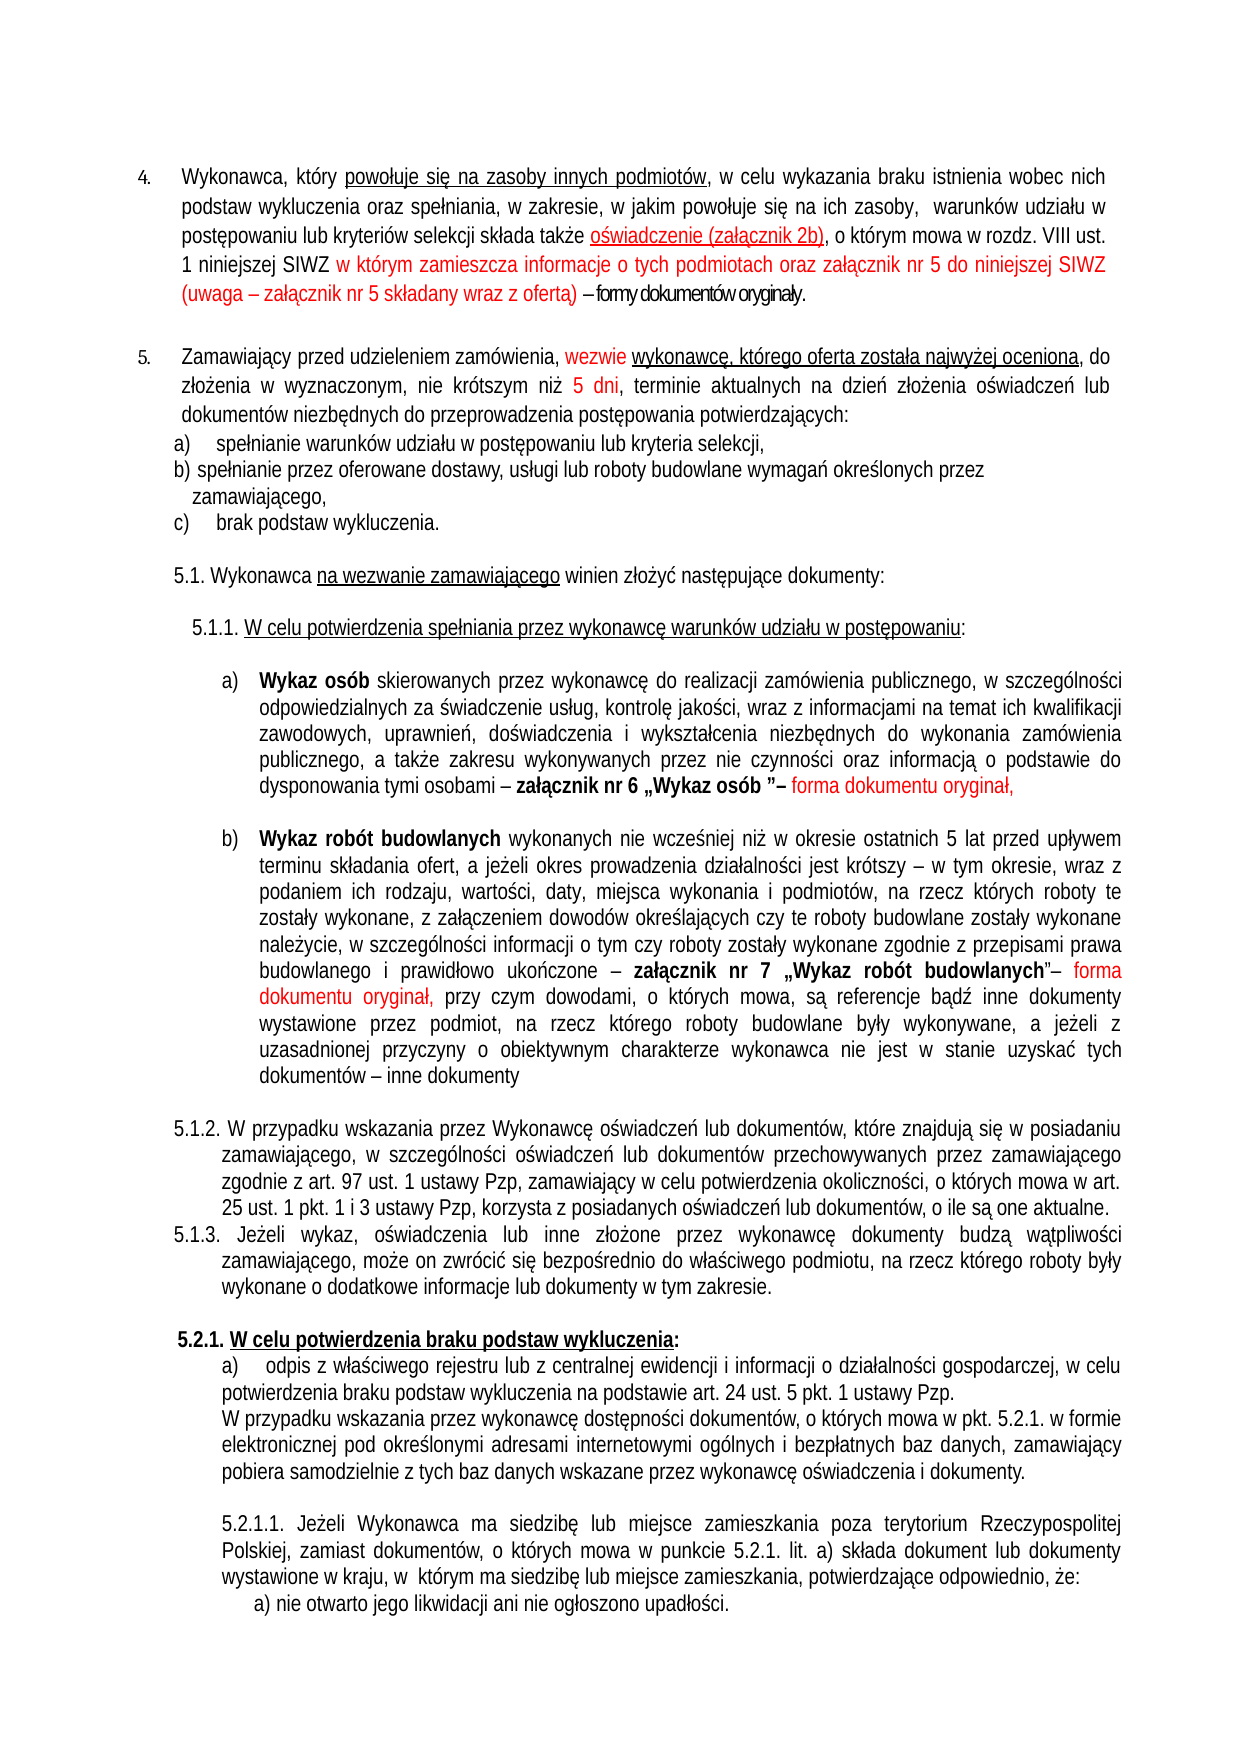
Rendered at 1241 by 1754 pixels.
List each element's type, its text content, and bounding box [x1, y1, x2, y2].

text 5.1.2. W przypadku wskazania przez Wykonawcę oświadczeń lub dokumentów, które znajdują się w posiadaniu zamawiającego, w szczególności oświadczeń lub dokumentów przechowywanych przez zamawiającego zgodnie z art. 97 ust. 1 ustawy Pzp, zamawiający w celu potwierdzenia okoliczności, o których mowa w art. 25 ust. 1 pkt. 1 i 3 ustawy Pzp, korzysta z posiadanych oświadczeń lub dokumentów, o ile są one aktualne. [174, 1115, 1122, 1221]
list Wykaz osób skierowanych przez wykonawcę do realizacji zamówienia publicznego, w szczególności odpowiedzialnych za świadczenie usług, kontrolę jakości, wraz z informacjami na temat ich kwalifikacji zawodowych, uprawnień, doświadczenia i wykształcenia niezbędnych do wykonania zamówienia publicznego, a także zakresu wykonywanych przez nie czynności oraz informacją o podstawie do dysponowania tymi osobami – załącznik nr 6 „Wykaz osób ”– forma dokumentu oryginał, [222, 667, 1122, 799]
text 5.2.1.1. Jeżeli Wykonawca ma siedzibę lub miejsce zamieszkania poza terytorium Rzeczypospolitej Polskiej, zamiast dokumentów, o których mowa w punkcie 5.2.1. lit. a) składa dokument lub dokumenty wystawione w kraju, w którym ma siedzibę lub miejsce zamieszkania, potwierdzające odpowiednio, że: [222, 1510, 1122, 1589]
text W przypadku wskazania przez wykonawcę dostępności dokumentów, o których mowa w pkt. 5.2.1. w formie elektronicznej pod określonymi adresami internetowymi ogólnych i bezpłatnych baz danych, zamawiający pobiera samodzielnie z tych baz danych wskazane przez wykonawcę oświadczenia i dokumenty. [222, 1405, 1122, 1484]
text 5.1. Wykonawca na wezwanie zamawiającego winien złożyć następujące dokumenty: [174, 562, 1122, 588]
list Wykaz robót budowlanych wykonanych nie wcześniej niż w okresie ostatnich 5 lat przed upływem terminu składania ofert, a jeżeli okres prowadzenia działalności jest krótszy – w tym okresie, wraz z podaniem ich rodzaju, wartości, daty, miejsca wykonania i podmiotów, na rzecz których roboty te zostały wykonane, z załączeniem dowodów określających czy te roboty budowlane zostały wykonane należycie, w szczególności informacji o tym czy roboty zostały wykonane zgodnie z przepisami prawa budowlanego i prawidłowo ukończone – załącznik nr 7 „Wykaz robót budowlanych”– forma dokumentu oryginał, przy czym dowodami, o których mowa, są referencje bądź inne dokumenty wystawione przez podmiot, na rzecz którego roboty budowlane były wykonywane, a jeżeli z uzasadnionej przyczyny o obiektywnym charakterze wykonawca nie jest w stanie uzyskać tych dokumentów – inne dokumenty [222, 825, 1122, 1089]
list brak podstaw wykluczenia. [174, 509, 1122, 535]
list Wykonawca, który powołuje się na zasoby innych podmiotów, w celu wykazania braku istnienia wobec nich podstaw wykluczenia oraz spełniania, w zakresie, w jakim powołuje się na ich zasoby, warunków udziału w postępowaniu lub kryteriów selekcji składa także oświadczenie (załącznik 2b), o którym mowa w rozdz. VIII ust. 1 niniejszej SIWZ w którym zamieszcza informacje o tych podmiotach oraz załącznik nr 5 do niniejszej SIWZ (uwaga – załącznik nr 5 składany wraz z ofertą) – formy dokumentów oryginały. [138, 163, 1106, 306]
text 5.1.3. Jeżeli wykaz, oświadczenia lub inne złożone przez wykonawcę dokumenty budzą wątpliwości zamawiającego, może on zwrócić się bezpośrednio do właściwego podmiotu, na rzecz którego roboty były wykonane o dodatkowe informacje lub dokumenty w tym zakresie. [174, 1221, 1122, 1299]
text 5.2.1. W celu potwierdzenia braku podstaw wykluczenia: [118, 1326, 1122, 1352]
list Zamawiający przed udzieleniem zamówienia, wezwie wykonawcę, którego oferta została najwyżej oceniona, do złożenia w wyznaczonym, nie krótszym niż 5 dni, terminie aktualnych na dzień złożenia oświadczeń lub dokumentów niezbędnych do przeprowadzenia postępowania potwierdzających: [138, 343, 1110, 427]
text a) odpis z właściwego rejestru lub z centralnej ewidencji i informacji o działalności gospodarczej, w celu potwierdzenia braku podstaw wykluczenia na podstawie art. 24 ust. 5 pkt. 1 ustawy Pzp. [222, 1352, 1122, 1405]
list spełnianie warunków udziału w postępowaniu lub kryteria selekcji, [174, 430, 1122, 456]
text 5.1.1. W celu potwierdzenia spełniania przez wykonawcę warunków udziału w postępowaniu: [174, 614, 1122, 641]
text a) nie otwarto jego likwidacji ani nie ogłoszono upadłości. [118, 1589, 1122, 1616]
list spełnianie przez oferowane dostawy, usługi lub roboty budowlane wymagań określonych przez zamawiającego, [174, 456, 1122, 509]
